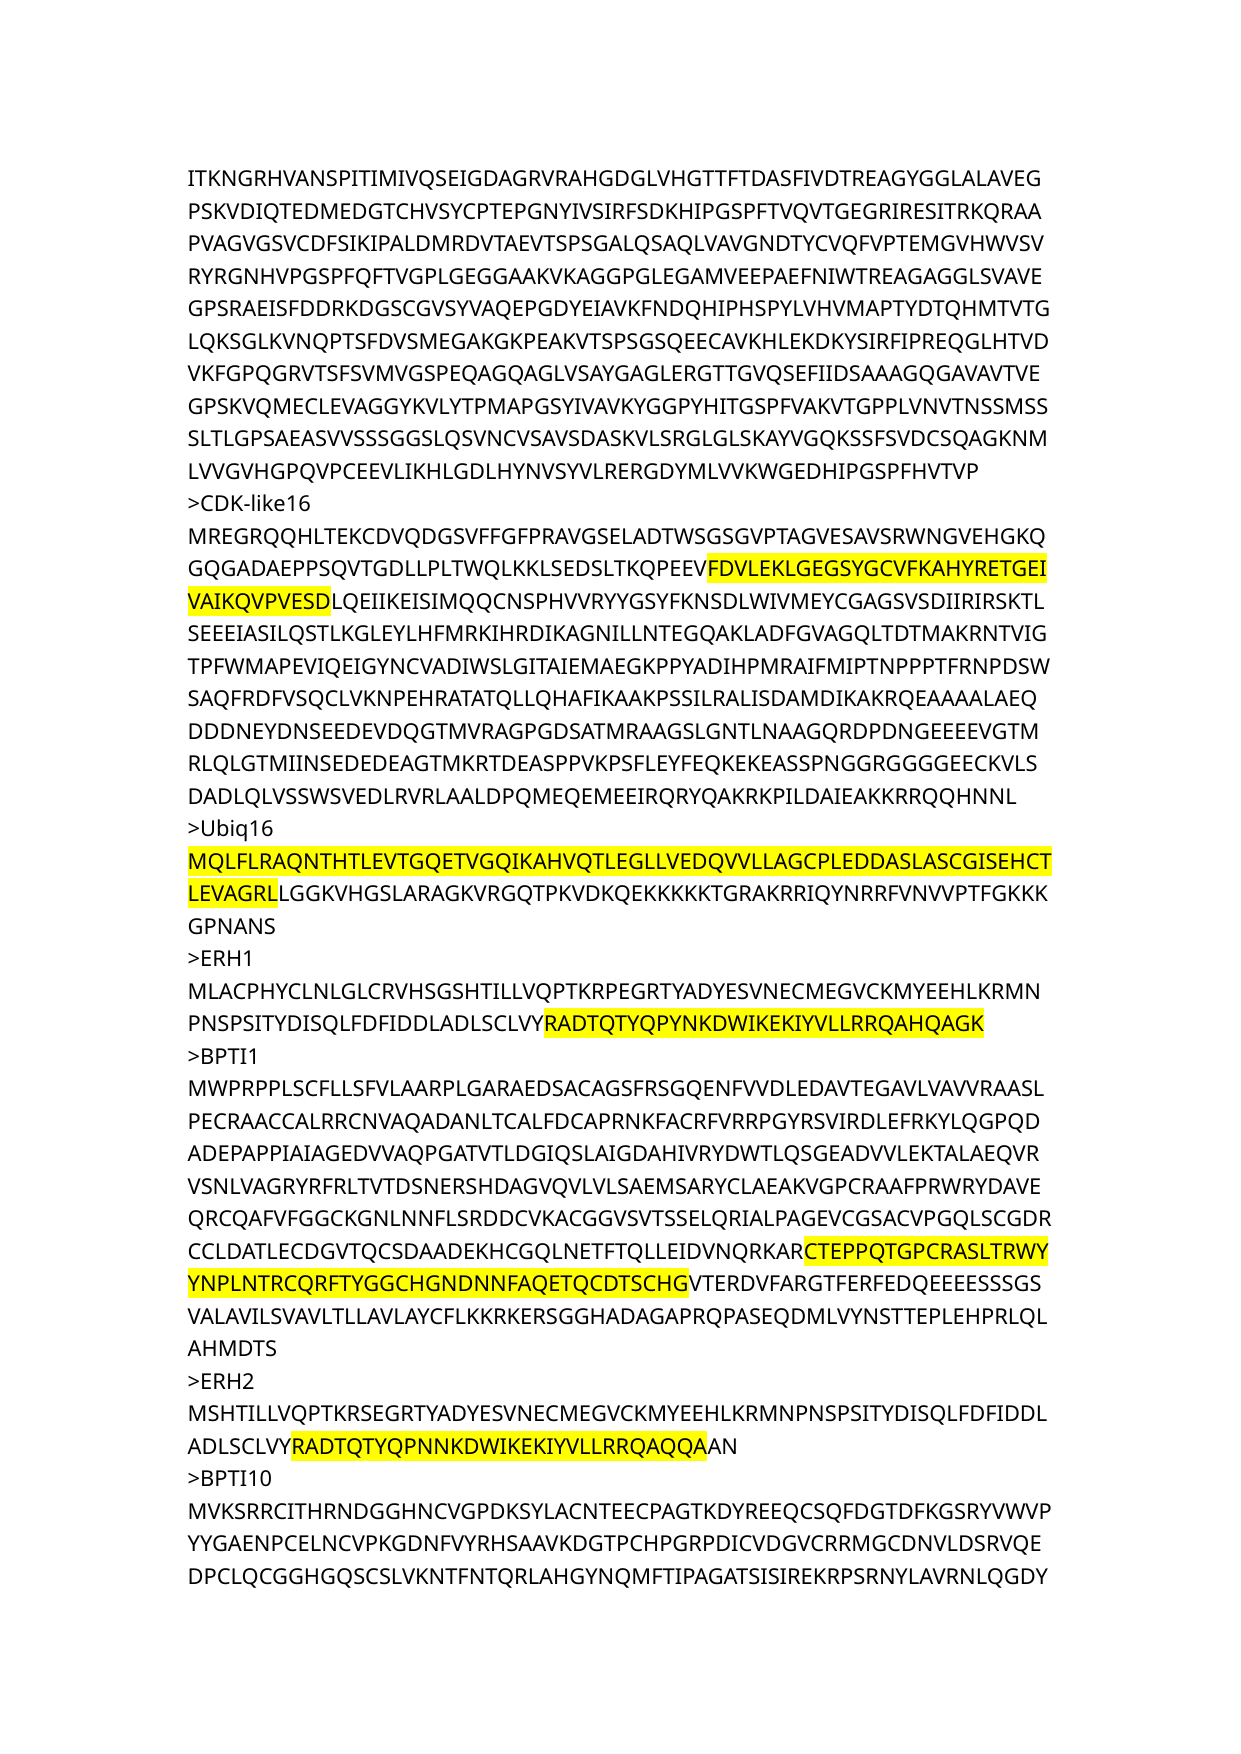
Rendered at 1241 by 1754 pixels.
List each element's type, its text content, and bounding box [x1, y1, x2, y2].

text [187, 162, 1053, 487]
text >ERH1 [187, 942, 1053, 974]
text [187, 1494, 1053, 1592]
text MLACPHYCLNLGLCRVHSGSHTILLVQPTKRPEGRTYADYESVNECMEGVCKMYEEHLKRMNPNSPSITYDISQLFDFIDDLADLSCLVYRADTQTYQPYNKDWIKEKIYVLLRRQAHQAGK [187, 974, 1053, 1039]
text >CDK-like16 [187, 487, 1053, 519]
text MQLFLRAQNTHTLEVTGQETVGQIKAHVQTLEGLLVEDQVVLLAGCPLEDDASLASCGISEHCTLEVAGRLLGGKVHGSLARAGKVRGQTPKVDKQEKKKKKTGRAKRRIQYNRRFVNVVPTFGKKKGPNANS [187, 844, 1053, 942]
text MREGRQQHLTEKCDVQDGSVFFGFPRAVGSELADTWSGSGVPTAGVESAVSRWNGVEHGKQGQGADAEPPSQVTGDLLPLTWQLKKLSEDSLTKQPEEVFDVLEKLGEGSYGCVFKAHYRETGEIVAIKQVPVESDLQEIIKEISIMQQCNSPHVVRYYGSYFKNSDLWIVMEYCGAGSVSDIIRIRSKTLSEEEIASILQSTLKGLEYLHFMRKIHRDIKAGNILLNTEGQAKLADFGVAGQLTDTMAKRNTVIGTPFWMAPEVIQEIGYNCVADIWSLGITAIEMAEGKPPYADIHPMRAIFMIPTNPPPTFRNPDSWSAQFRDFVSQCLVKNPEHRATATQLLQHAFIKAAKPSSILRALISDAMDIKAKRQEAAAALAEQDDDNEYDNSEEDEVDQGTMVRAGPGDSATMRAAGSLGNTLNAAGQRDPDNGEEEEVGTMRLQLGTMIINSEDEDEAGTMKRTDEASPPVKPSFLEYFEQKEKEASSPNGGRGGGGEECKVLSDADLQLVSSWSVEDLRVRLAALDPQMEQEMEEIRQRYQAKRKPILDAIEAKKRRQQHNNL [187, 519, 1053, 812]
text MSHTILLVQPTKRSEGRTYADYESVNECMEGVCKMYEEHLKRMNPNSPSITYDISQLFDFIDDLADLSCLVYRADTQTYQPNNKDWIKEKIYVLLRRQAQQAAN [187, 1397, 1053, 1462]
text MWPRPPLSCFLLSFVLAARPLGARAEDSACAGSFRSGQENFVVDLEDAVTEGAVLVAVVRAASLPECRAACCALRRCNVAQADANLTCALFDCAPRNKFACRFVRRPGYRSVIRDLEFRKYLQGPQDADEPAPPIAIAGEDVVAQPGATVTLDGIQSLAIGDAHIVRYDWTLQSGEADVVLEKTALAEQVRVSNLVAGRYRFRLTVTDSNERSHDAGVQVLVLSAEMSARYCLAEAKVGPCRAAFPRWRYDAVEQRCQAFVFGGCKGNLNNFLSRDDCVKACGGVSVTSSELQRIALPAGEVCGSACVPGQLSCGDRCCLDATLECDGVTQCSDAADEKHCGQLNETFTQLLEIDVNQRKARCTEPPQTGPCRASLTRWYYNPLNTRCQRFTYGGCHGNDNNFAQETQCDTSCHGVTERDVFARGTFERFEDQEEEESSSGSVALAVILSVAVLTLLAVLAYCFLKKRKERSGGHADAGAPRQPASEQDMLVYNSTTEPLEHPRLQLAHMDTS [187, 1072, 1053, 1364]
text >BPTI10 [187, 1462, 1053, 1494]
text >ERH2 [187, 1364, 1053, 1397]
text >BPTI1 [187, 1039, 1053, 1072]
text >Ubiq16 [187, 812, 1053, 844]
